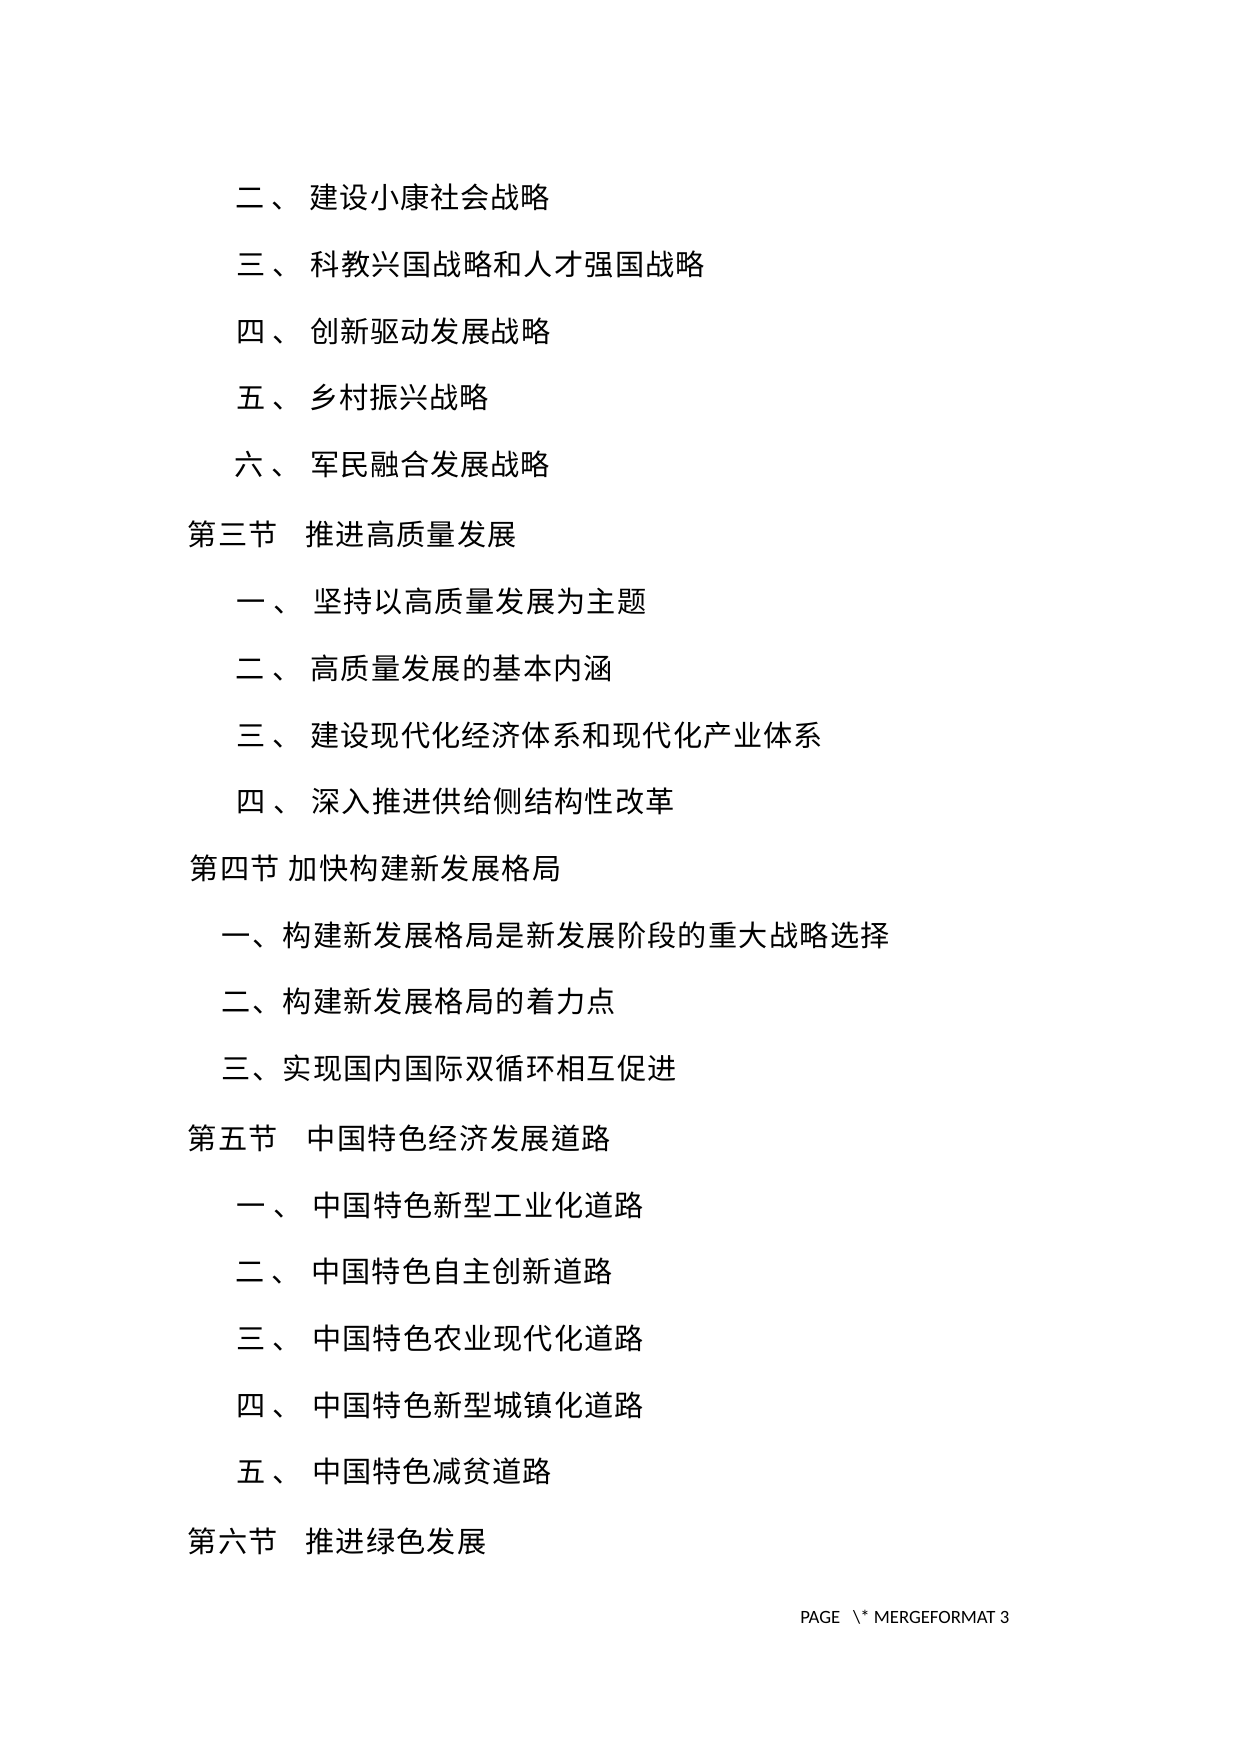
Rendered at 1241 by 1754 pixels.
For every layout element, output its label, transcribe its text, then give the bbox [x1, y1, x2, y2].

text 三 、 科教兴国战略和人才强国战略 [236, 229, 1053, 287]
text 二 、 中国特色自主创新道路 [235, 1236, 1053, 1294]
text 五 、 中国特色减贫道路 [236, 1436, 1053, 1494]
text 二 、 高质量发展的基本内涵 [235, 632, 1053, 691]
text 一 、 中国特色新型工业化道路 [236, 1169, 1053, 1228]
list 一、构建新发展格局是新发展阶段的重大战略选择 [189, 899, 1053, 958]
text 三 、 中国特色农业现代化道路 [236, 1303, 1053, 1361]
text 五 、 乡村振兴战略 [236, 362, 1053, 421]
list 二、构建新发展格局的着力点 [189, 966, 1053, 1024]
text 一 、 坚持以高质量发展为主题 [236, 566, 1053, 624]
text 四 、 深入推进供给侧结构性改革 [236, 766, 1053, 824]
list 第四节 加快构建新发展格局 [189, 833, 1053, 891]
text 二 、 建设小康社会战略 [235, 162, 1053, 220]
text 第五节 中国特色经济发展道路 [187, 1103, 1053, 1161]
text 第三节 推进高质量发展 [187, 499, 1053, 557]
text 第六节 推进绿色发展 [187, 1506, 1053, 1564]
text 四 、 中国特色新型城镇化道路 [236, 1369, 1053, 1428]
text 六 、 军民融合发展战略 [234, 429, 1053, 487]
list 三、实现国内国际双循环相互促进 [189, 1033, 1053, 1091]
text 四 、 创新驱动发展战略 [236, 296, 1053, 354]
text 三 、 建设现代化经济体系和现代化产业体系 [236, 699, 1053, 758]
